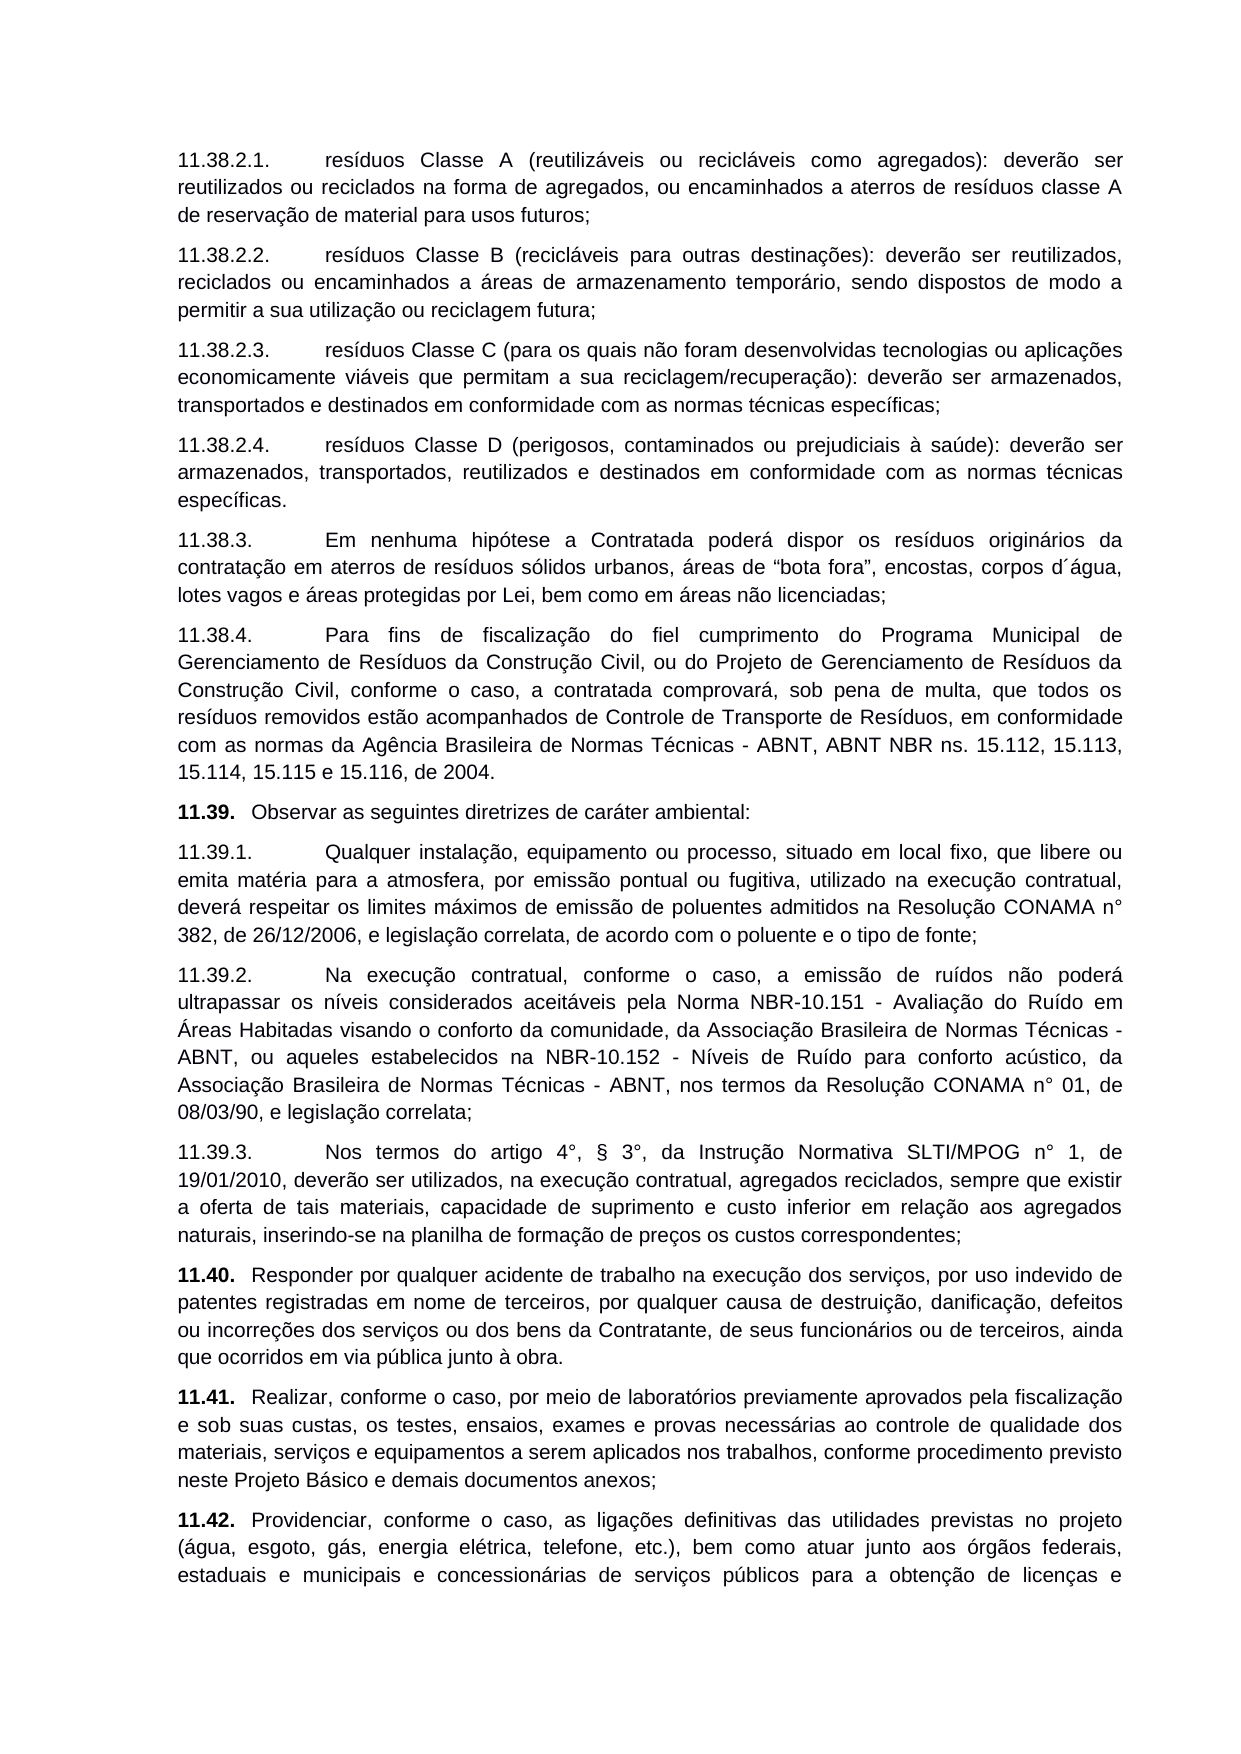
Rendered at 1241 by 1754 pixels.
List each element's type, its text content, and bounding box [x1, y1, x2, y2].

list resíduos Classe A (reutilizáveis ou recicláveis como agregados): deverão ser reutilizados ou reciclados na forma de agregados, ou encaminhados a aterros de resíduos classe A de reservação de material para usos futuros; [177, 148, 1124, 227]
list Para fins de fiscalização do fiel cumprimento do Programa Municipal de Gerenciamento de Resíduos da Construção Civil, ou do Projeto de Gerenciamento de Resíduos da Construção Civil, conforme o caso, a contratada comprovará, sob pena de multa, que todos os resíduos removidos estão acompanhados de Controle de Transporte de Resíduos, em conformidade com as normas da Agência Brasileira de Normas Técnicas - ABNT, ABNT NBR ns. 15.112, 15.113, 15.114, 15.115 e 15.116, de 2004. [177, 623, 1124, 784]
list Na execução contratual, conforme o caso, a emissão de ruídos não poderá ultrapassar os níveis considerados aceitáveis pela Norma NBR-10.151 - Avaliação do Ruído em Áreas Habitadas visando o conforto da comunidade, da Associação Brasileira de Normas Técnicas - ABNT, ou aqueles estabelecidos na NBR-10.152 - Níveis de Ruído para conforto acústico, da Associação Brasileira de Normas Técnicas - ABNT, nos termos da Resolução CONAMA n° 01, de 08/03/90, e legislação correlata; [177, 963, 1124, 1124]
list resíduos Classe B (recicláveis para outras destinações): deverão ser reutilizados, reciclados ou encaminhados a áreas de armazenamento temporário, sendo dispostos de modo a permitir a sua utilização ou reciclagem futura; [177, 243, 1124, 322]
list Observar as seguintes diretrizes de caráter ambiental: [177, 800, 1124, 824]
list Realizar, conforme o caso, por meio de laboratórios previamente aprovados pela fiscalização e sob suas custas, os testes, ensaios, exames e provas necessárias ao controle de qualidade dos materiais, serviços e equipamentos a serem aplicados nos trabalhos, conforme procedimento previsto neste Projeto Básico e demais documentos anexos; [177, 1385, 1124, 1492]
list Qualquer instalação, equipamento ou processo, situado em local fixo, que libere ou emita matéria para a atmosfera, por emissão pontual ou fugitiva, utilizado na execução contratual, deverá respeitar os limites máximos de emissão de poluentes admitidos na Resolução CONAMA n° 382, de 26/12/2006, e legislação correlata, de acordo com o poluente e o tipo de fonte; [177, 840, 1124, 947]
list Responder por qualquer acidente de trabalho na execução dos serviços, por uso indevido de patentes registradas em nome de terceiros, por qualquer causa de destruição, danificação, defeitos ou incorreções dos serviços ou dos bens da Contratante, de seus funcionários ou de terceiros, ainda que ocorridos em via pública junto à obra. [177, 1263, 1124, 1369]
list Em nenhuma hipótese a Contratada poderá dispor os resíduos originários da contratação em aterros de resíduos sólidos urbanos, áreas de “bota fora”, encostas, corpos d´água, lotes vagos e áreas protegidas por Lei, bem como em áreas não licenciadas; [177, 528, 1124, 607]
list resíduos Classe C (para os quais não foram desenvolvidas tecnologias ou aplicações economicamente viáveis que permitam a sua reciclagem/recuperação): deverão ser armazenados, transportados e destinados em conformidade com as normas técnicas específicas; [177, 338, 1124, 417]
list resíduos Classe D (perigosos, contaminados ou prejudiciais à saúde): deverão ser armazenados, transportados, reutilizados e destinados em conformidade com as normas técnicas específicas. [177, 433, 1124, 512]
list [177, 1508, 1124, 1587]
list Nos termos do artigo 4°, § 3°, da Instrução Normativa SLTI/MPOG n° 1, de 19/01/2010, deverão ser utilizados, na execução contratual, agregados reciclados, sempre que existir a oferta de tais materiais, capacidade de suprimento e custo inferior em relação aos agregados naturais, inserindo-se na planilha de formação de preços os custos correspondentes; [177, 1140, 1124, 1247]
